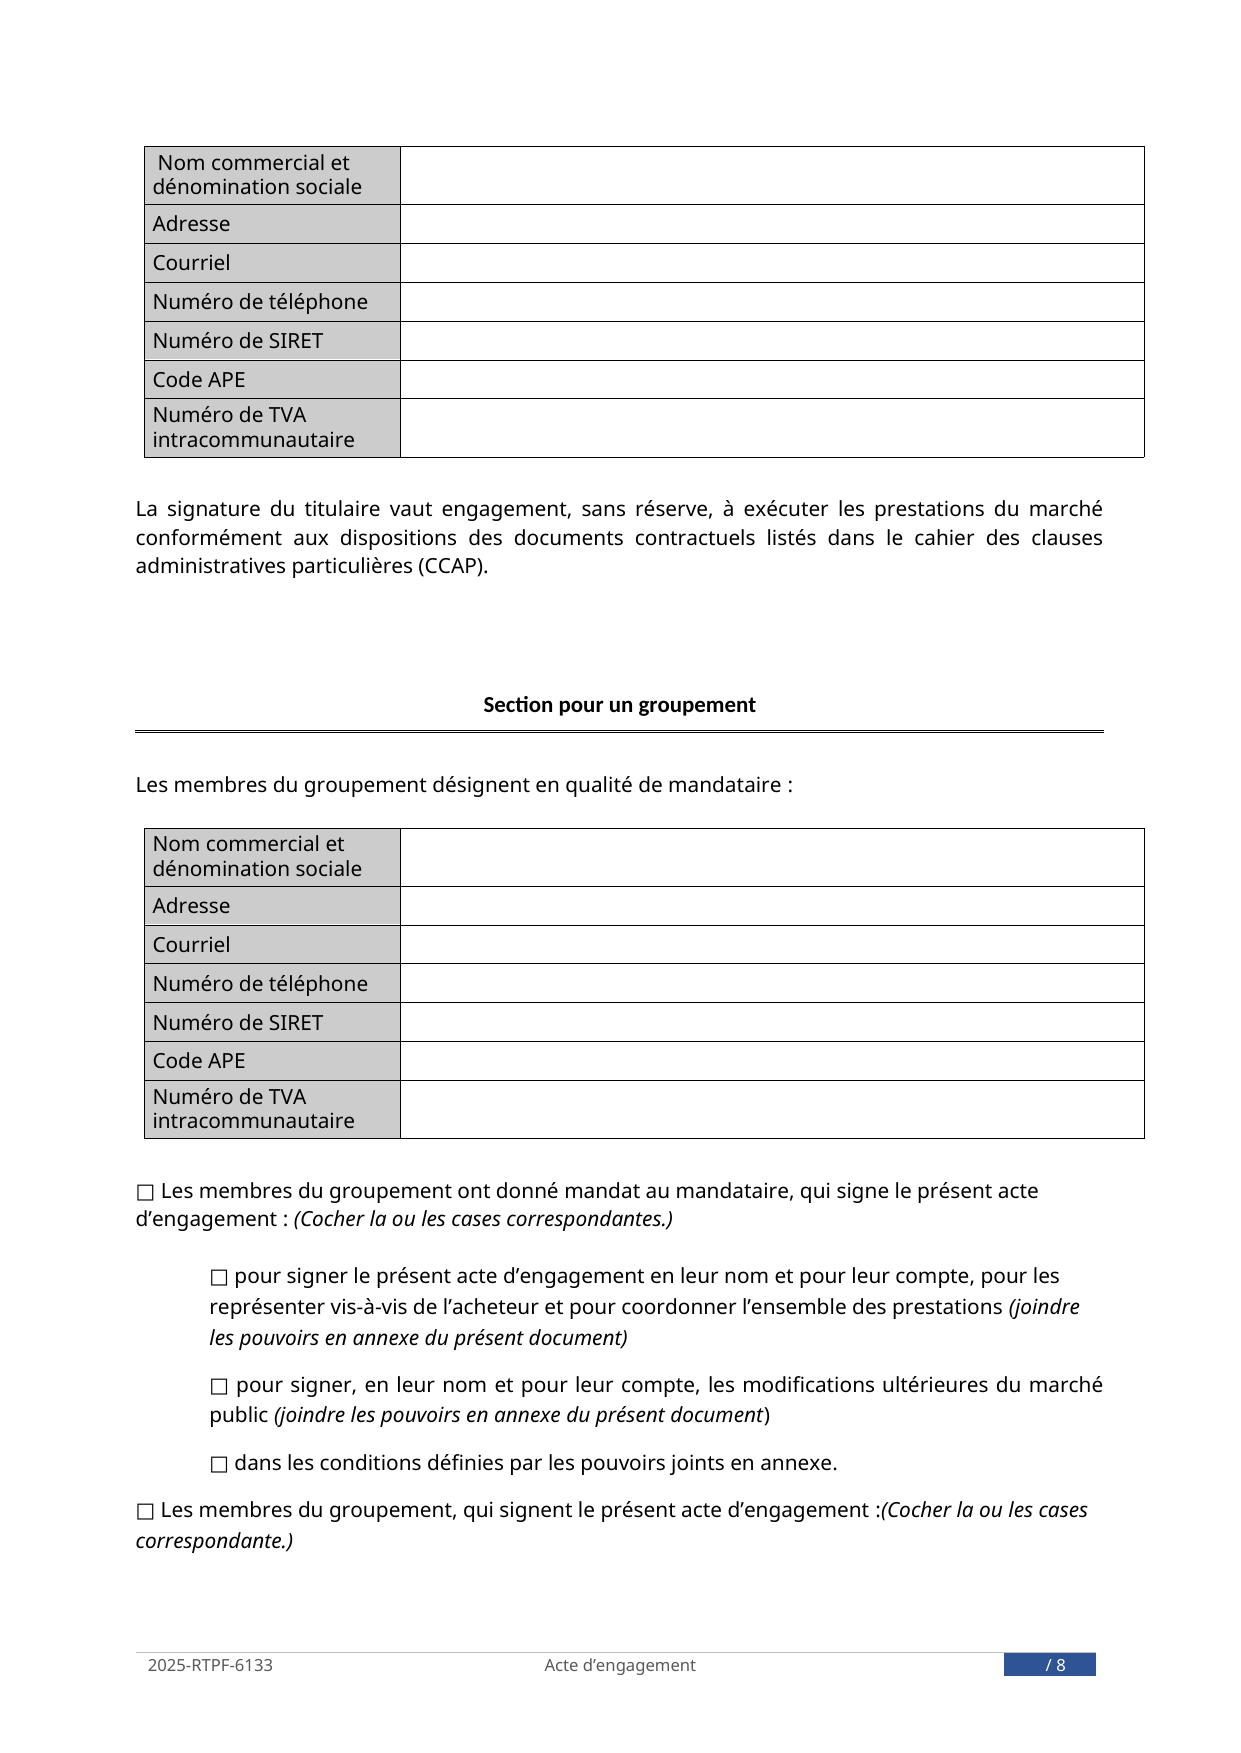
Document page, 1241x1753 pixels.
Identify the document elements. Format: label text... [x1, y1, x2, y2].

table_header [401, 147, 1144, 204]
text Les membres du groupement désignent en qualité de mandataire : [135, 771, 1105, 799]
table_cell [401, 361, 1144, 398]
table_cell [401, 322, 1144, 359]
text □ pour signer le présent acte d’engagement en leur nom et pour leur compte, pour les représenter vis-à-vis de l’acheteur et pour coordonner l’ensemble des prestations (joindre les pouvoirs en annexe du présent document) [209, 1261, 1105, 1351]
table_header Nom commercial et dénomination sociale [145, 829, 400, 886]
table_header Section pour un groupement [135, 693, 1104, 730]
table_cell Numéro de SIRET [145, 322, 400, 359]
table_cell [401, 1081, 1144, 1138]
text □ pour signer, en leur nom et pour leur compte, les modifications ultérieures du marché public (joindre les pouvoirs en annexe du présent document) [209, 1370, 1105, 1429]
text □ Les membres du groupement ont donné mandat au mandataire, qui signe le présent acte d’engagement : (Cocher la ou les cases correspondantes.) [135, 1176, 1105, 1233]
table_cell [401, 1042, 1144, 1080]
table_cell [401, 964, 1144, 1002]
table_cell Numéro de téléphone [145, 283, 400, 321]
table_cell [401, 399, 1144, 457]
table_cell [401, 926, 1144, 963]
table_cell Numéro de TVA intracommunautaire [145, 1081, 400, 1138]
table_cell Numéro de téléphone [145, 964, 400, 1002]
table_cell Adresse [145, 205, 400, 243]
table_cell [401, 205, 1144, 243]
table_header Nom commercial et dénomination sociale [145, 147, 400, 204]
table_cell [401, 887, 1144, 924]
table_cell Courriel [145, 926, 400, 963]
text La signature du titulaire vaut engagement, sans réserve, à exécuter les prestations du marché conformément aux dispositions des documents contractuels listés dans le cahier des clauses administratives particulières (CCAP). [135, 494, 1105, 580]
table_cell [401, 244, 1144, 282]
table_cell Courriel [145, 244, 400, 282]
table_header [401, 829, 1144, 886]
text □ dans les conditions définies par les pouvoirs joints en annexe. [209, 1448, 1105, 1476]
text □ Les membres du groupement, qui signent le présent acte d’engagement :(Cocher la ou les cases correspondante.) [135, 1495, 1105, 1554]
table_cell Adresse [145, 887, 400, 924]
table_cell [401, 283, 1144, 321]
table_cell [401, 1003, 1144, 1041]
table_cell Numéro de SIRET [145, 1003, 400, 1041]
table_cell Code APE [145, 1042, 400, 1080]
table_cell Code APE [145, 361, 400, 398]
table_cell Numéro de TVA intracommunautaire [145, 399, 400, 457]
